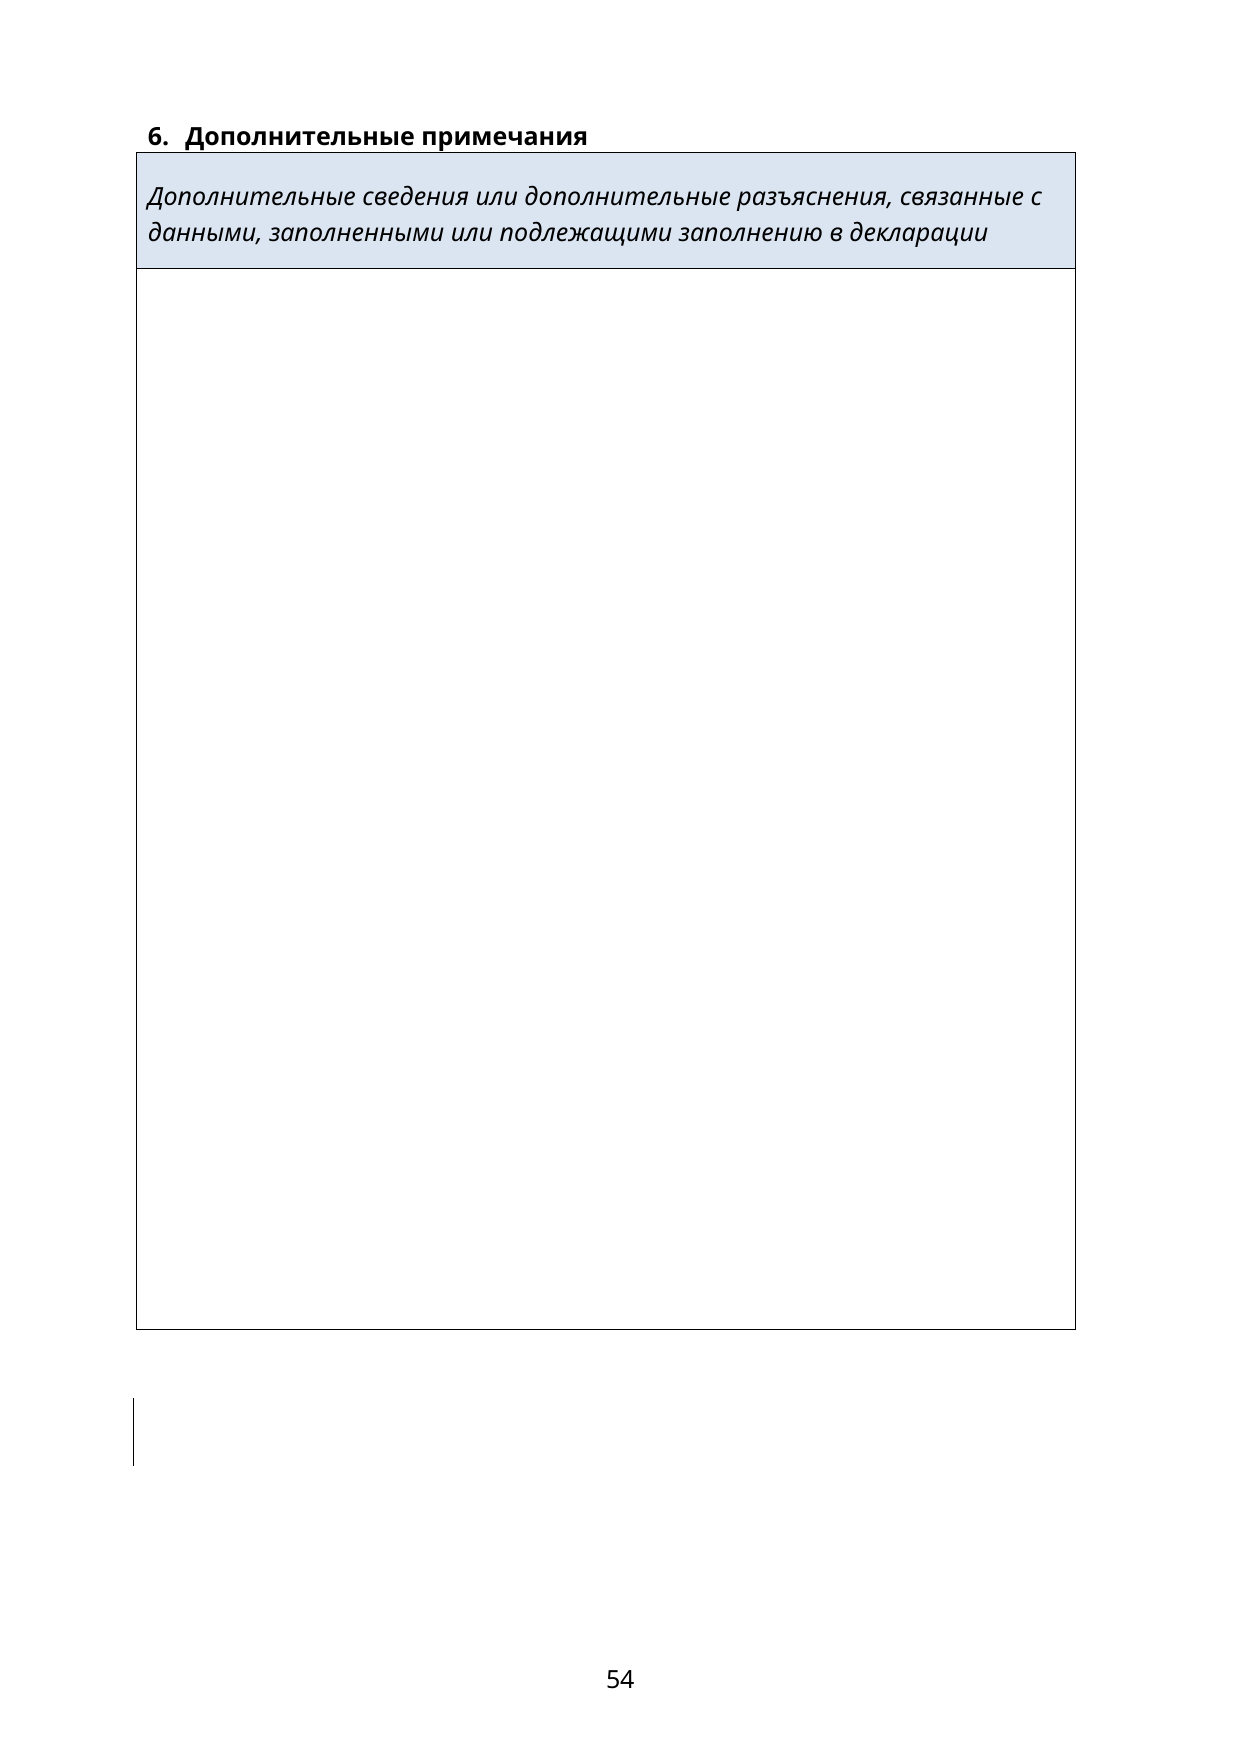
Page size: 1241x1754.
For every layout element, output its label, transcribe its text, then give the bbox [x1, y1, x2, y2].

list Дополнительные примечания [148, 118, 1092, 152]
table_header Дополнительные сведения или дополнительные разъяснения, связанные с данными, заполненными или подлежащими заполнению в декларации [137, 153, 1075, 268]
table_cell [137, 269, 1075, 1329]
